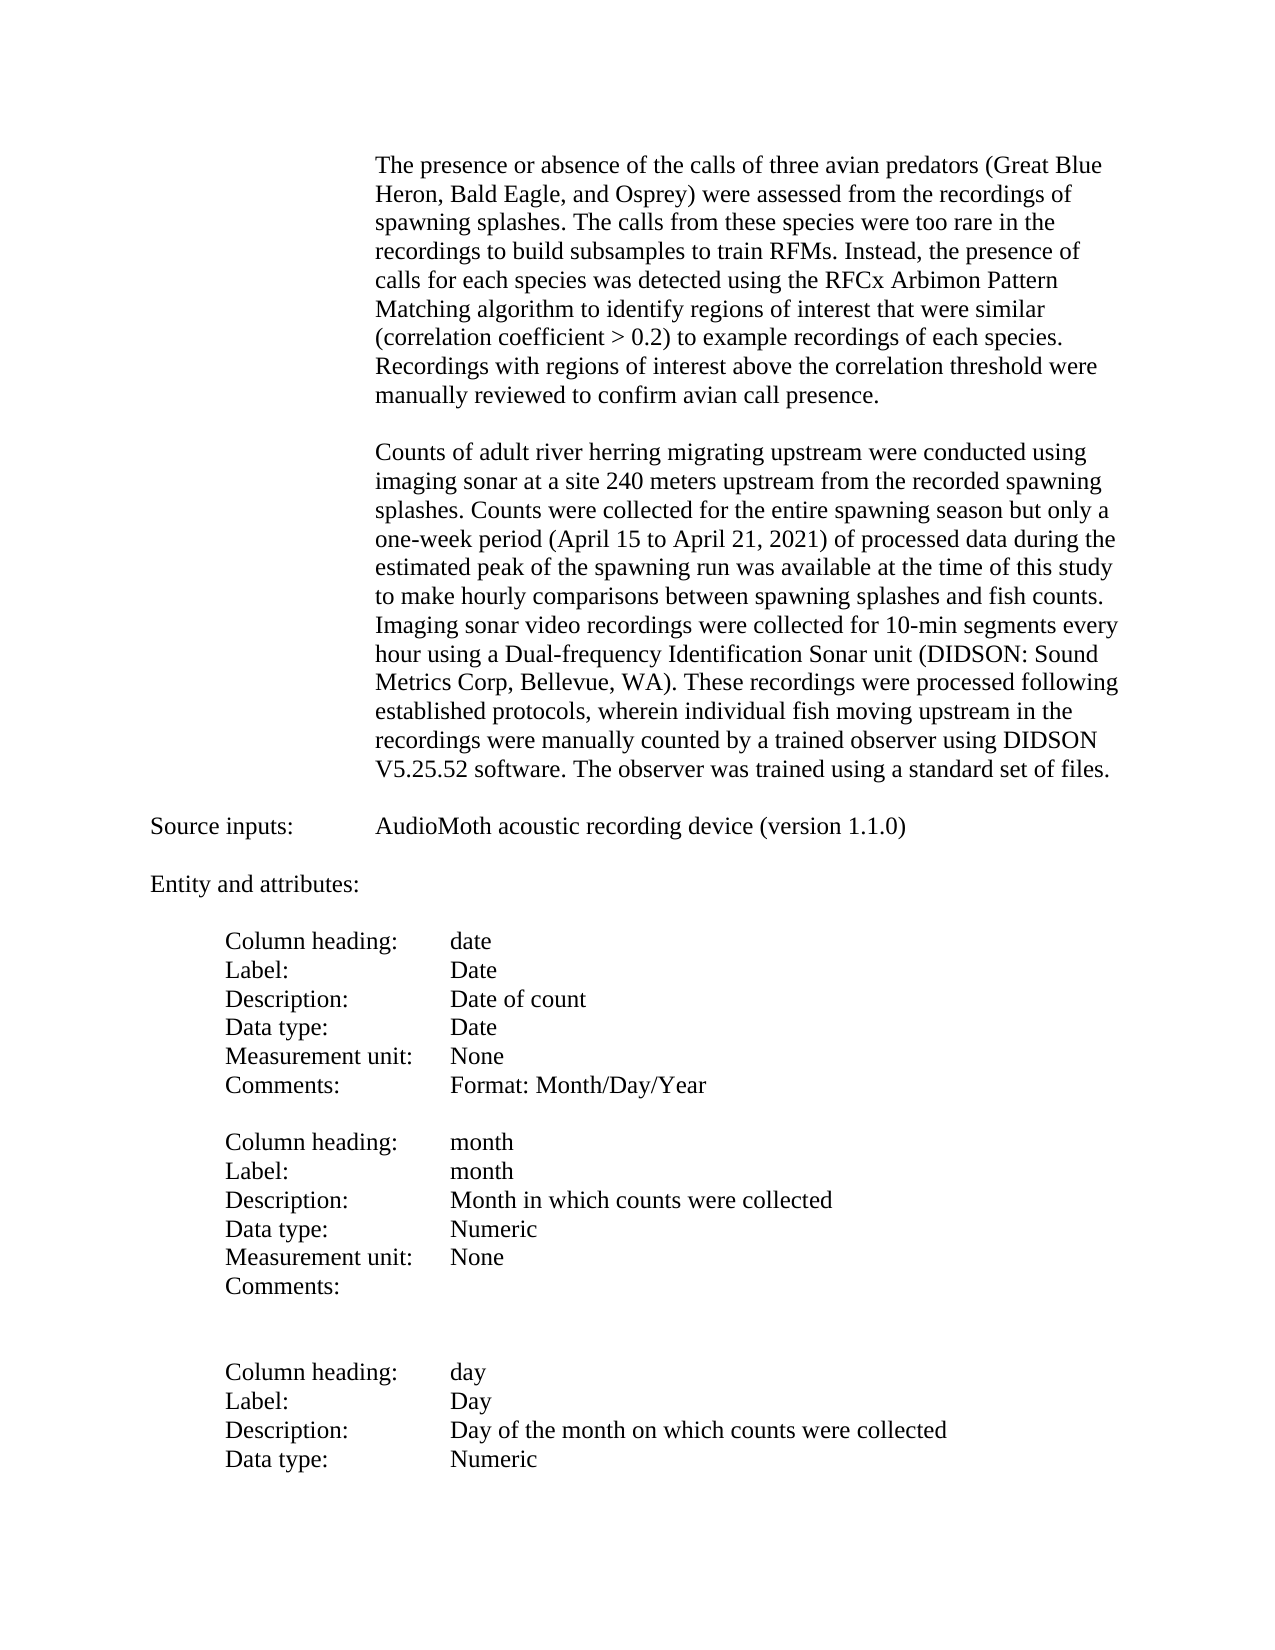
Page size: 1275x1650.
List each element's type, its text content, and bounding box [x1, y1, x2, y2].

text Label: Day [150, 1386, 1125, 1415]
text Comments: Format: Month/Day/Year [225, 1070, 1125, 1099]
text Counts of adult river herring migrating upstream were conducted using imaging sonar at a site 240 meters upstream from the recorded spawning splashes. Counts were collected for the entire spawning season but only a one-week period (April 15 to April 21, 2021) of processed data during the estimated peak of the spawning run was available at the time of this study to make hourly comparisons between spawning splashes and fish counts. Imaging sonar video recordings were collected for 10-min segments every hour using a Dual-frequency Identification Sonar unit (DIDSON: Sound Metrics Corp, Bellevue, WA). These recordings were processed following established protocols, wherein individual fish moving upstream in the recordings were manually counted by a trained observer using DIDSON V5.25.52 software. The observer was trained using a standard set of files. [150, 437, 1125, 782]
text Data type: Date [225, 1012, 1125, 1041]
text Data type: Numeric [225, 1444, 1125, 1472]
text Source inputs: AudioMoth acoustic recording device (version 1.1.0) [150, 811, 1125, 840]
text Label: Date [150, 955, 1125, 984]
text Description: Date of count [150, 984, 1125, 1012]
text Column heading: month [150, 1127, 1125, 1156]
text Label: month [150, 1156, 1125, 1185]
text Description: Month in which counts were collected [225, 1185, 1125, 1214]
text Comments: [225, 1271, 1125, 1300]
text Data type: Numeric [225, 1214, 1125, 1242]
text Description: Day of the month on which counts were collected [225, 1415, 1125, 1444]
text Entity and attributes: [150, 869, 1125, 897]
text Column heading: day [150, 1357, 1125, 1386]
text Measurement unit: None [150, 1041, 1125, 1070]
text The presence or absence of the calls of three avian predators (Great Blue Heron, Bald Eagle, and Osprey) were assessed from the recordings of spawning splashes. The calls from these species were too rare in the recordings to build subsamples to train RFMs. Instead, the presence of calls for each species was detected using the RFCx Arbimon Pattern Matching algorithm to identify regions of interest that were similar (correlation coefficient > 0.2) to example recordings of each species. Recordings with regions of interest above the correlation threshold were manually reviewed to confirm avian call presence. [375, 150, 1125, 409]
text Column heading: date [150, 926, 1125, 955]
text Measurement unit: None [150, 1242, 1125, 1271]
